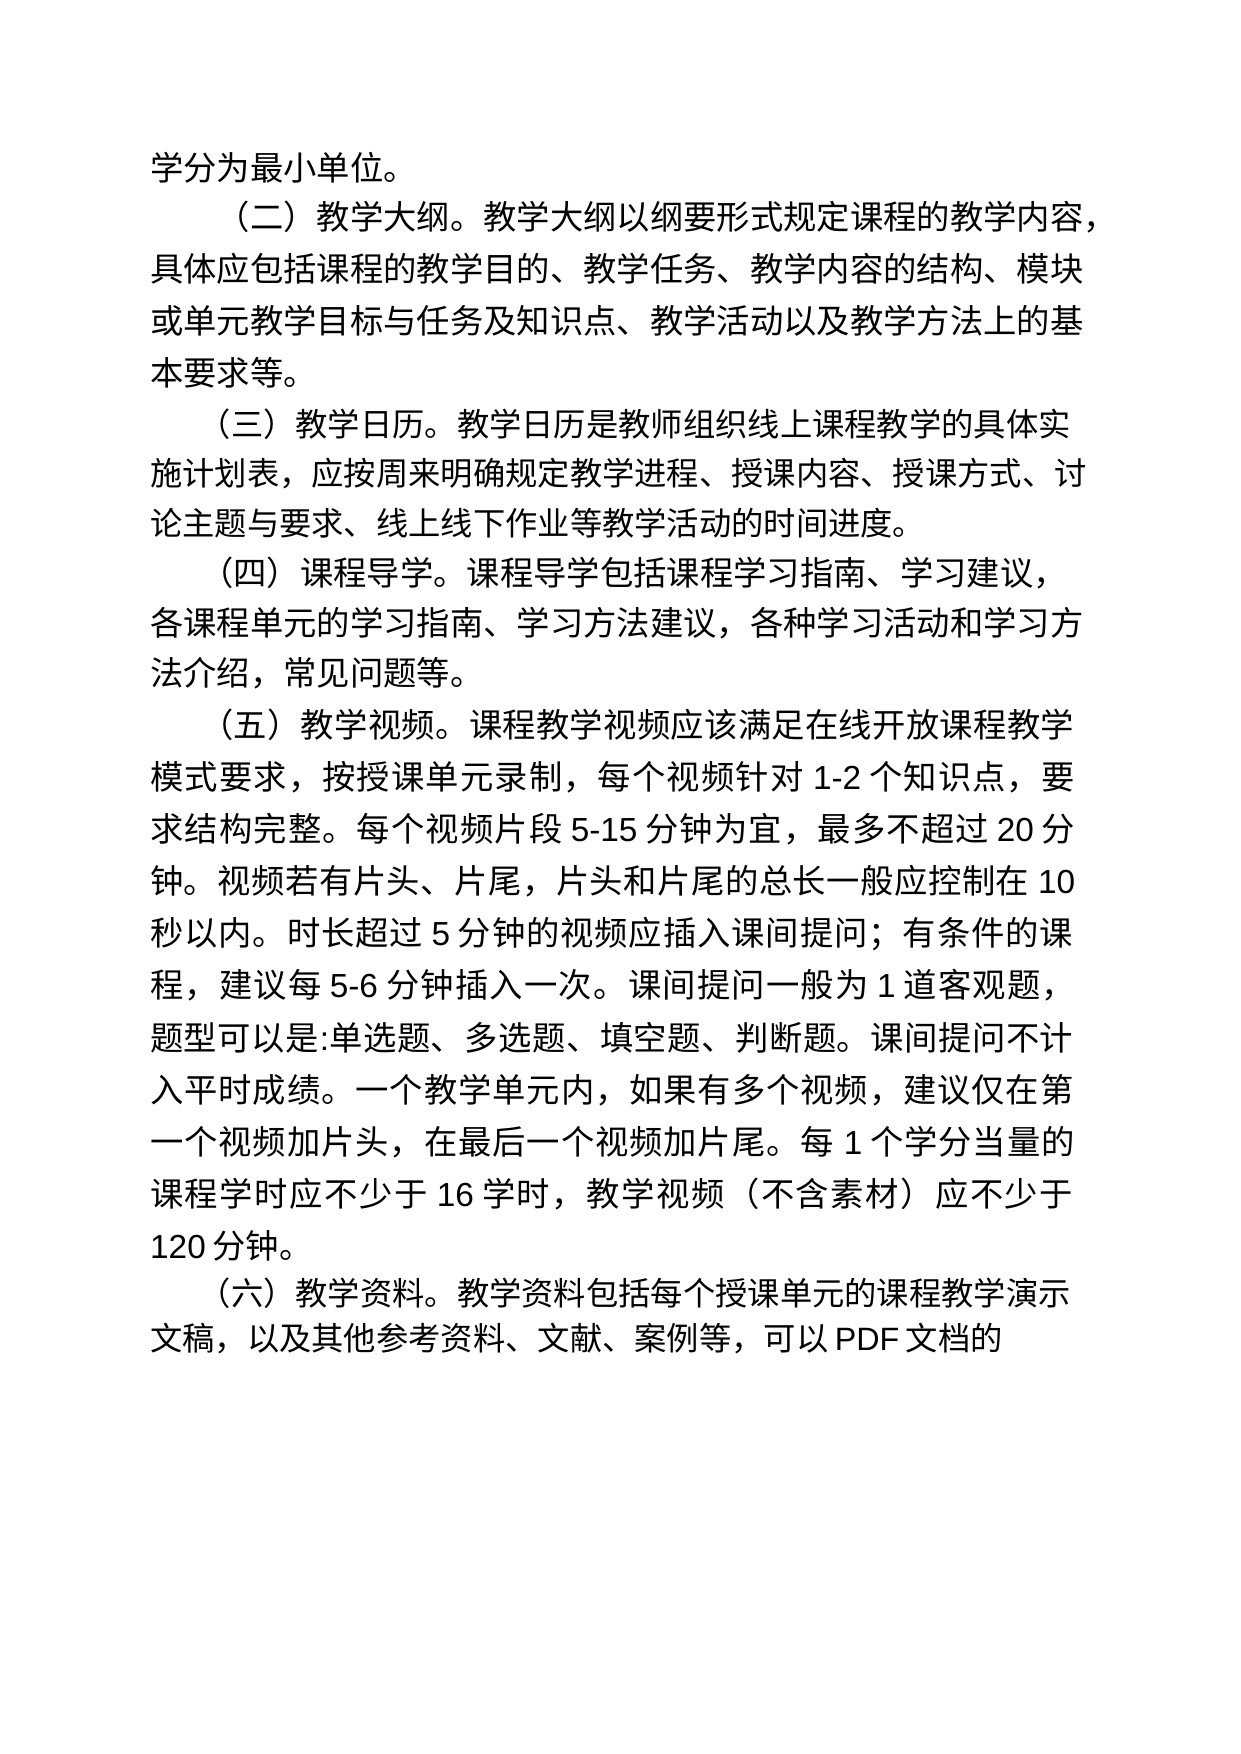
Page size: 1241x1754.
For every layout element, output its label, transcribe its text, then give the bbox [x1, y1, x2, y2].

text 学分为最小单位。 [150, 150, 1092, 188]
text （四）课程导学。课程导学包括课程学习指南、学习建议，各课程单元的学习指南、学习方法建议，各种学习活动和学习方法介绍，常见问题等。 [150, 546, 1092, 696]
text （五）教学视频。课程教学视频应该满足在线开放课程教学模式要求，按授课单元录制，每个视频针对1-2个知识点，要求结构完整。每个视频片段5-15分钟为宜，最多不超过20分钟。视频若有片头、片尾，片头和片尾的总长一般应控制在10秒以内。时长超过5分钟的视频应插入课间提问；有条件的课程，建议每5-6分钟插入一次。课间提问一般为1道客观题，题型可以是:单选题、多选题、填空题、判断题。课间提问不计入平时成绩。一个教学单元内，如果有多个视频，建议仅在第一个视频加片头，在最后一个视频加片尾。每1个学分当量的课程学时应不少于16学时，教学视频（不含素材）应不少于120分钟。 [150, 696, 1075, 1269]
text （三）教学日历。教学日历是教师组织线上课程教学的具体实施计划表，应按周来明确规定教学进程、授课内容、授课方式、讨论主题与要求、线上线下作业等教学活动的时间进度。 [150, 396, 1092, 546]
text （六）教学资料。教学资料包括每个授课单元的课程教学演示文稿，以及其他参考资料、文献、案例等，可以PDF文档的 [150, 1269, 1075, 1360]
text （二）教学大纲。教学大纲以纲要形式规定课程的教学内容，具体应包括课程的教学目的、教学任务、教学内容的结构、模块或单元教学目标与任务及知识点、教学活动以及教学方法上的基本要求等。 [150, 188, 1092, 396]
